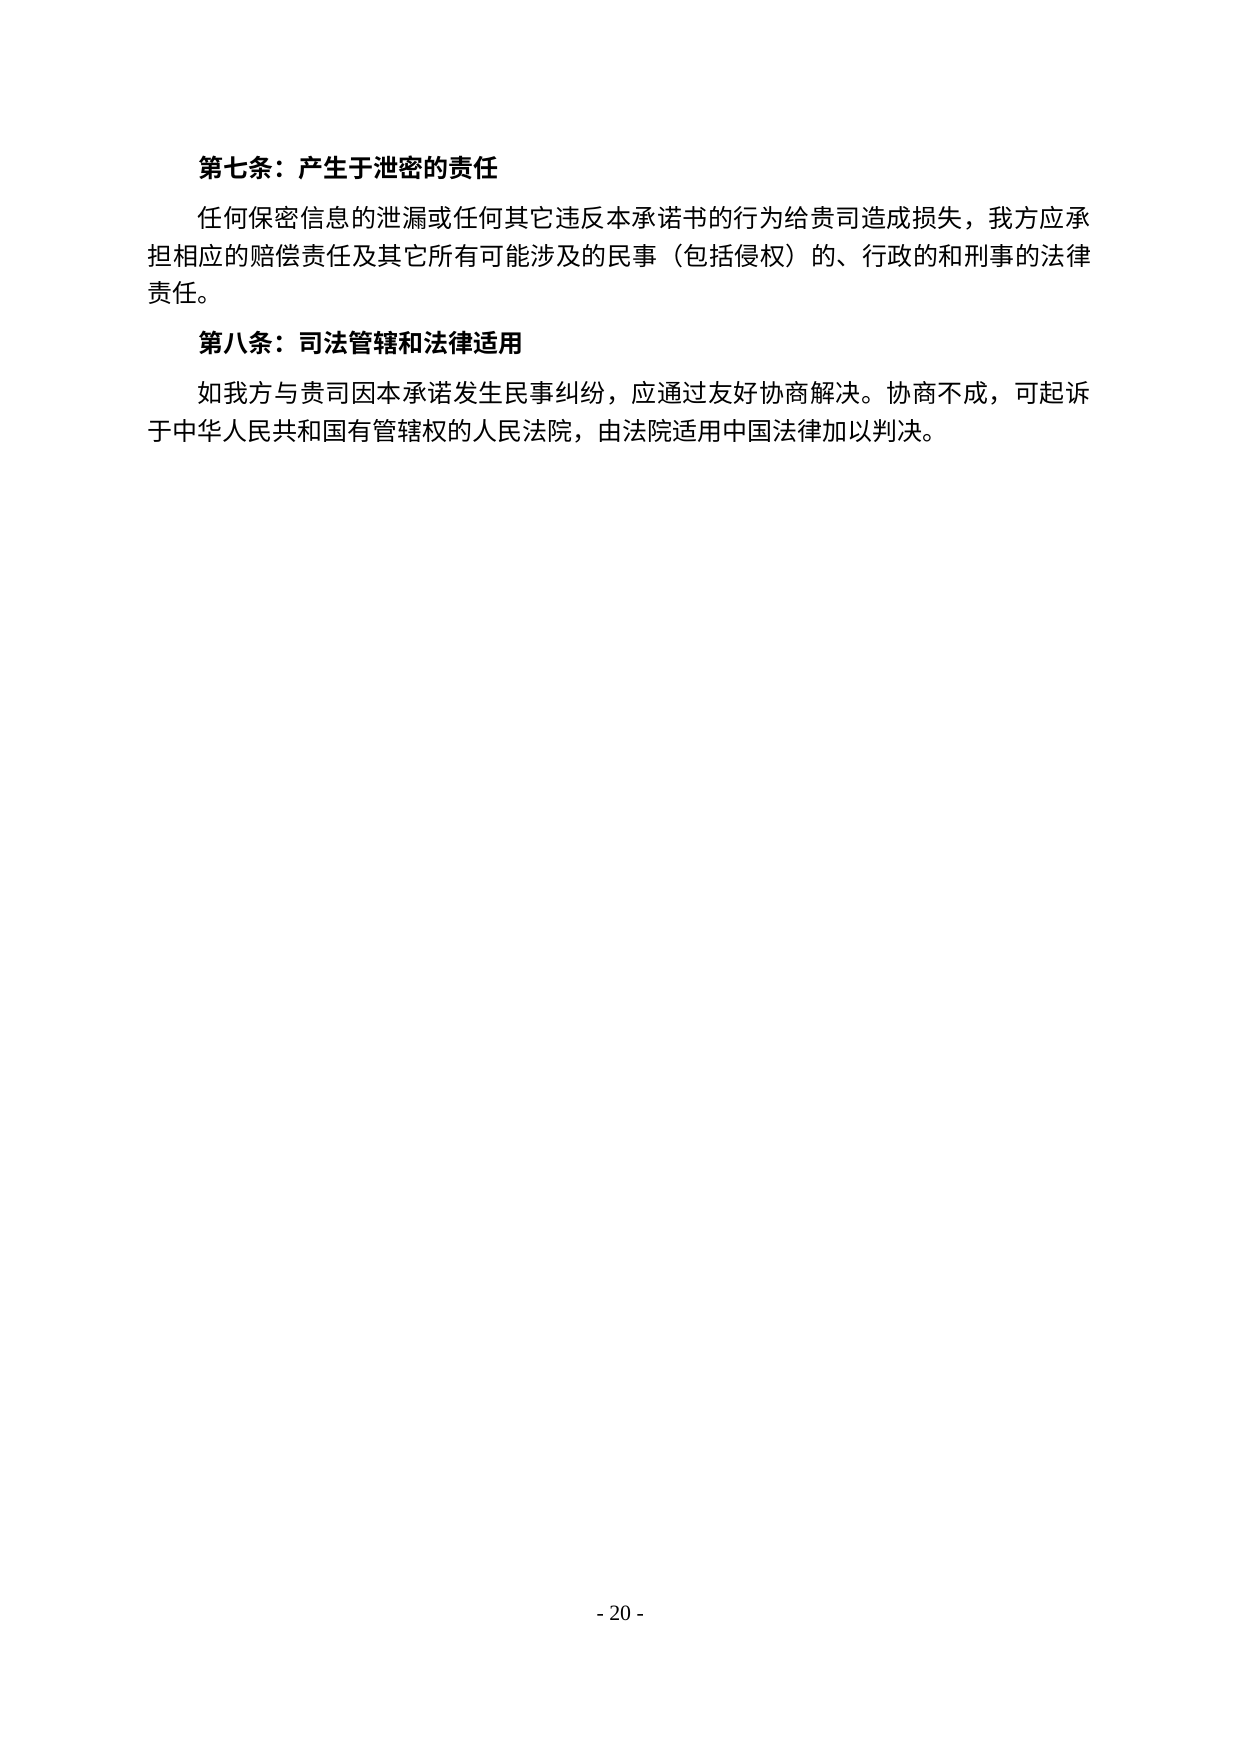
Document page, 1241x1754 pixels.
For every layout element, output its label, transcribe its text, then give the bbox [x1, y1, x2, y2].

text 如我方与贵司因本承诺发生民事纠纷，应通过友好协商解决。协商不成，可起诉于中华人民共和国有管辖权的人民法院，由法院适用中国法律加以判决。 [148, 373, 1092, 448]
text 第八条：司法管辖和法律适用 [148, 323, 1092, 360]
text 第七条：产生于泄密的责任 [148, 148, 1092, 185]
text 任何保密信息的泄漏或任何其它违反本承诺书的行为给贵司造成损失，我方应承担相应的赔偿责任及其它所有可能涉及的民事（包括侵权）的、行政的和刑事的法律责任。 [148, 198, 1092, 310]
